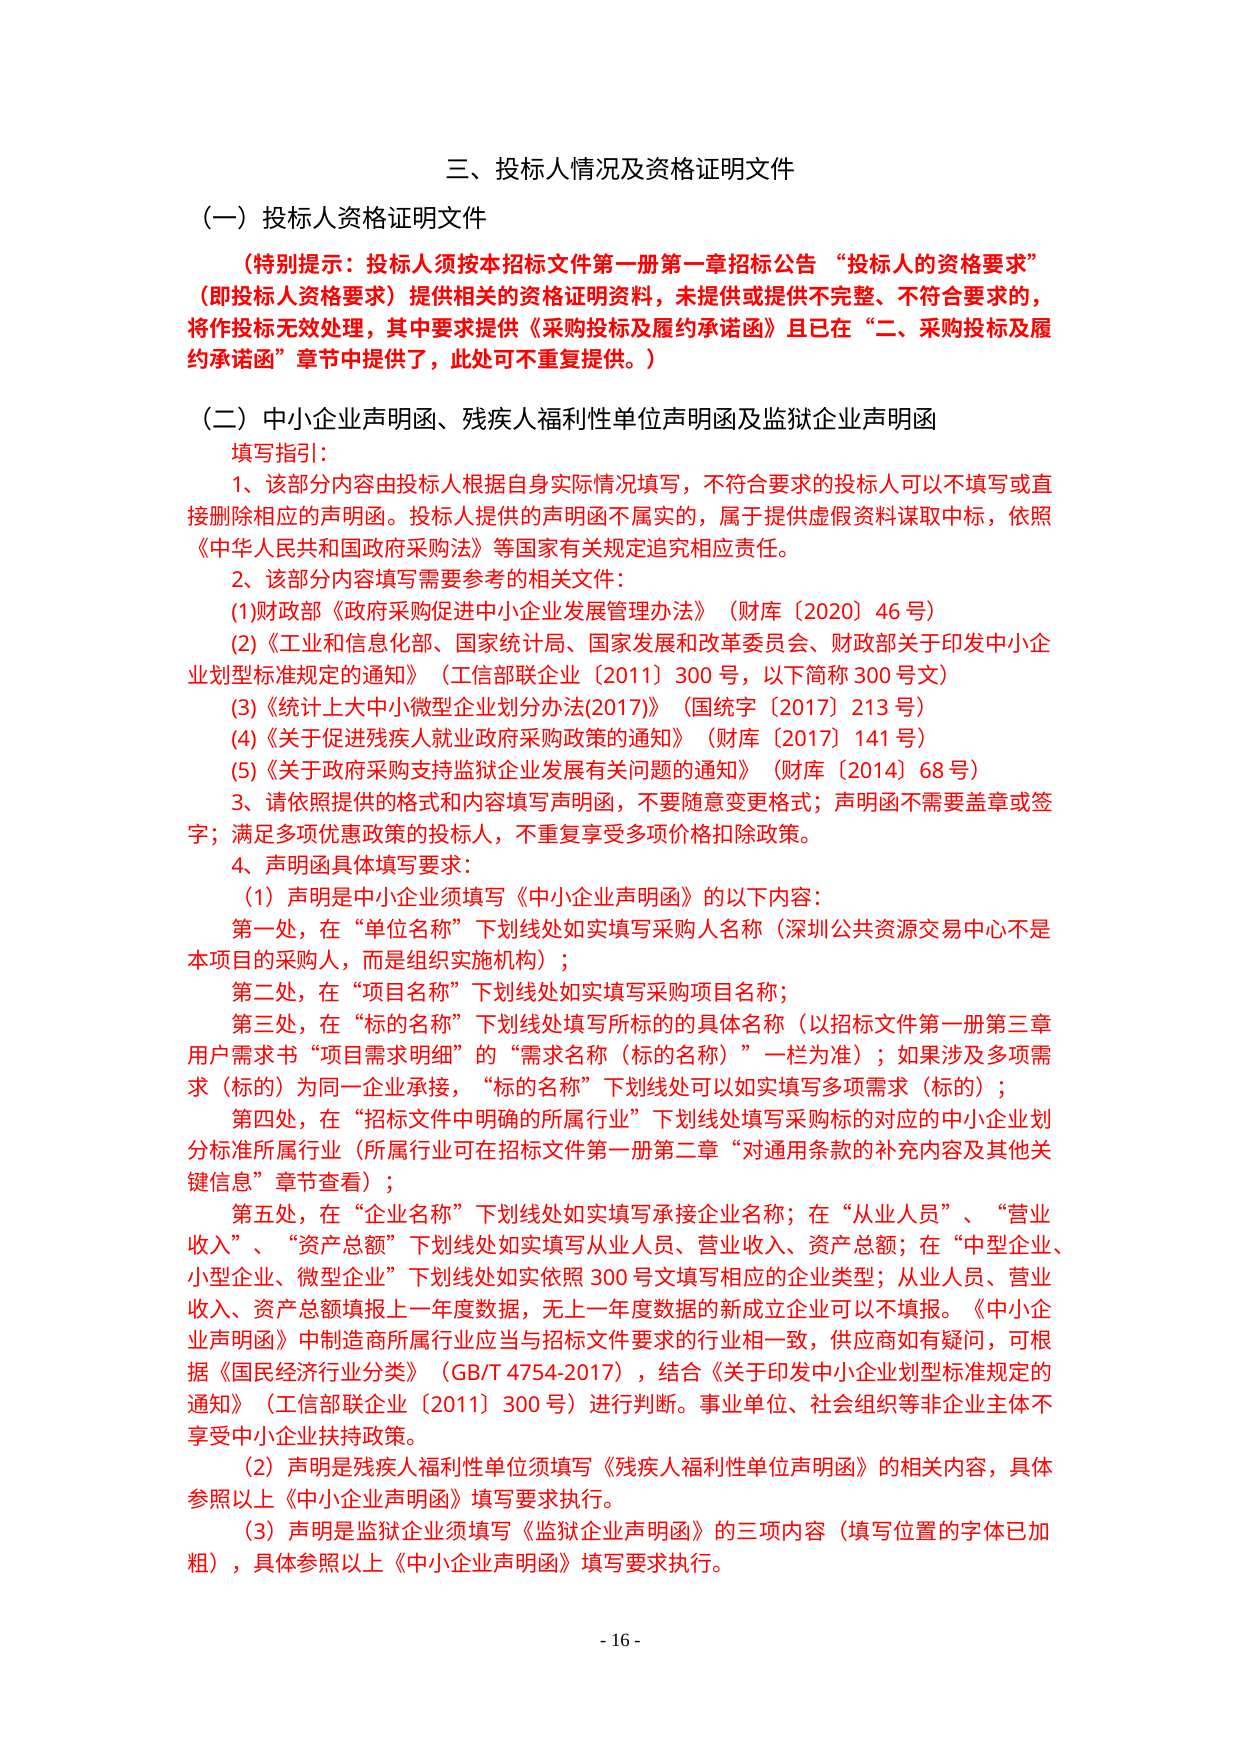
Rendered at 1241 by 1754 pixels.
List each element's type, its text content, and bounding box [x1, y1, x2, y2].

text (1)财政部《政府采购促进中小企业发展管理办法》（财库〔2020〕46号） [187, 594, 1053, 626]
text 第四处，在“招标文件中明确的所属行业”下划线处填写采购标的对应的中小企业划分标准所属行业（所属行业可在招标文件第一册第二章“对通用条款的补充内容及其他关键信息”章节查看）； [187, 1102, 1053, 1197]
text 第一处，在“单位名称”下划线处如实填写采购人名称（深圳公共资源交易中心不是本项目的采购人，而是组织实施机构）； [187, 912, 1053, 975]
text 1、该部分内容由投标人根据自身实际情况填写，不符合要求的投标人可以不填写或直接删除相应的声明函。投标人提供的声明函不属实的，属于提供虚假资料谋取中标，依照《中华人民共和国政府采购法》等国家有关规定追究相应责任。 [187, 467, 1053, 562]
text (3)《统计上大中小微型企业划分办法(2017)》（国统字〔2017〕213 号） [187, 689, 1053, 721]
text (2)《工业和信息化部、国家统计局、国家发展和改革委员会、财政部关于印发中小企业划型标准规定的通知》（工信部联企业〔2011〕300 号，以下简称300号文） [187, 626, 1053, 689]
text 填写指引： [187, 436, 1053, 467]
text 第五处，在“企业名称”下划线处如实填写承接企业名称；在“从业人员”、“营业收入”、“资产总额”下划线处如实填写从业人员、营业收入、资产总额；在“中型企业、小型企业、微型企业”下划线处如实依照300号文填写相应的企业类型；从业人员、营业收入、资产总额填报上一年度数据，无上一年度数据的新成立企业可以不填报。《中小企业声明函》中制造商所属行业应当与招标文件要求的行业相一致，供应商如有疑问，可根据《国民经济行业分类》（GB/T 4754-2017），结合《关于印发中小企业划型标准规定的通知》（工信部联企业〔2011〕300号）进行判断。事业单位、社会组织等非企业主体不享受中小企业扶持政策。 [187, 1197, 1053, 1450]
text （一）投标人资格证明文件 [187, 199, 1053, 235]
text 第三处，在“标的名称”下划线处填写所标的的具体名称（以招标文件第一册第三章用户需求书“项目需求明细”的“需求名称（标的名称）”一栏为准）；如果涉及多项需求（标的）为同一企业承接，“标的名称”下划线处可以如实填写多项需求（标的）； [187, 1007, 1053, 1102]
text 3、请依照提供的格式和内容填写声明函，不要随意变更格式；声明函不需要盖章或签字；满足多项优惠政策的投标人，不重复享受多项价格扣除政策。 [187, 785, 1053, 848]
text （特别提示：投标人须按本招标文件第一册第一章招标公告 “投标人的资格要求”（即投标人资格要求）提供相关的资格证明资料，未提供或提供不完整、不符合要求的，将作投标无效处理，其中要求提供《采购投标及履约承诺函》且已在“二、采购投标及履约承诺函”章节中提供了，此处可不重复提供。） [187, 247, 1053, 374]
text （3）声明是监狱企业须填写《监狱企业声明函》的三项内容（填写位置的字体已加粗），具体参照以上《中小企业声明函》填写要求执行。 [187, 1514, 1053, 1577]
text (5)《关于政府采购支持监狱企业发展有关问题的通知》（财库〔2014〕68号） [187, 753, 1053, 785]
text （1）声明是中小企业须填写《中小企业声明函》的以下内容： [187, 880, 1053, 912]
text 2、该部分内容填写需要参考的相关文件： [187, 562, 1053, 594]
text （二）中小企业声明函、残疾人福利性单位声明函及监狱企业声明函 [187, 399, 1053, 436]
text 三、投标人情况及资格证明文件 [187, 150, 1053, 186]
text （2）声明是残疾人福利性单位须填写《残疾人福利性单位声明函》的相关内容，具体参照以上《中小企业声明函》填写要求执行。 [187, 1450, 1053, 1514]
text 4、声明函具体填写要求： [187, 848, 1053, 880]
text 第二处，在“项目名称”下划线处如实填写采购项目名称； [187, 975, 1053, 1007]
text (4)《关于促进残疾人就业政府采购政策的通知》（财库〔2017〕141号） [187, 721, 1053, 753]
